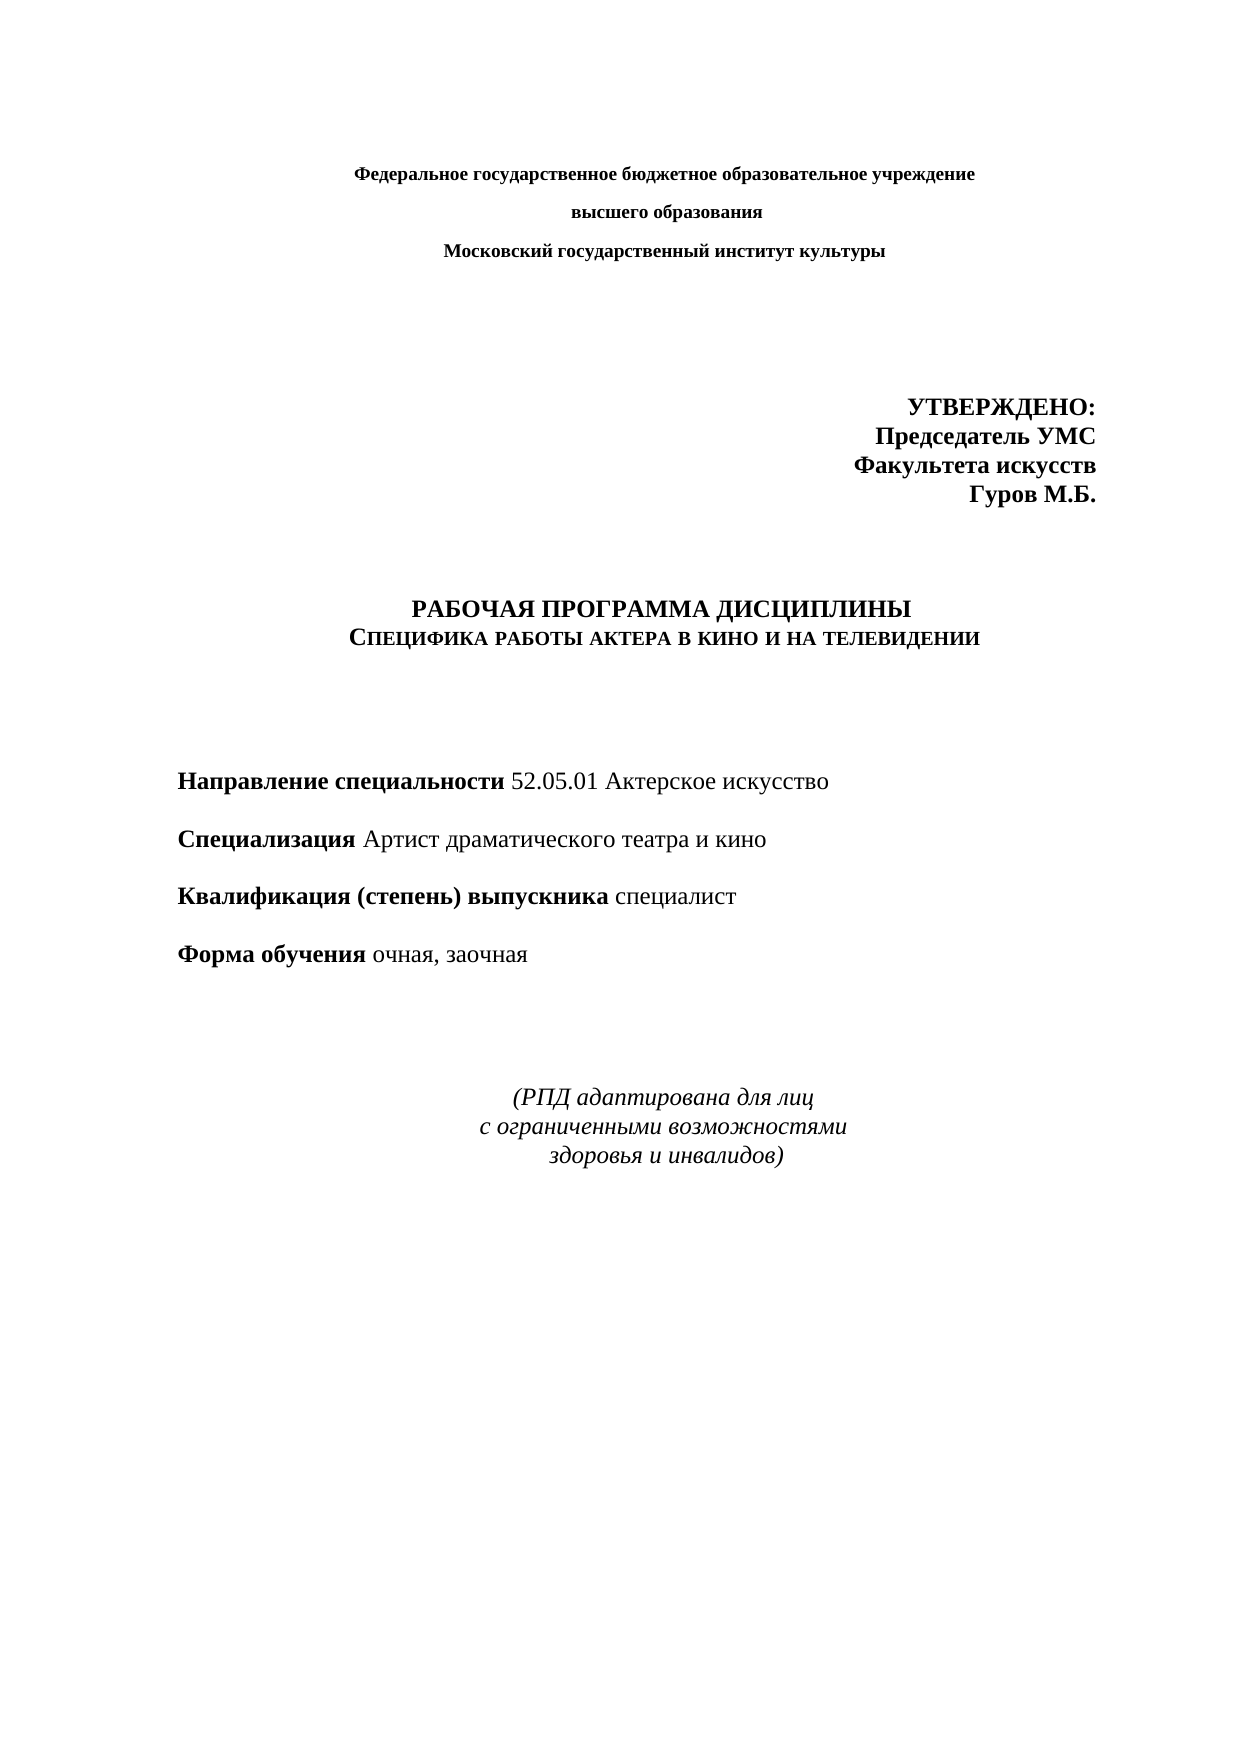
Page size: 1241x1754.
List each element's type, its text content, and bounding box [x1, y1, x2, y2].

text РАБОЧАЯ ПРОГРАММА ДИСЦИПЛИНЫ Специфика работы актера в кино и на телевидении [177, 594, 1152, 651]
text высшего образования [177, 201, 1152, 239]
table_header УТВЕРЖДЕНО: Председатель УМС Факультета искусств Гуров М.Б. [665, 393, 1107, 507]
text Направление специальности 52.05.01 Актерское искусство [177, 766, 1152, 795]
text Форма обучения очная, заочная [177, 939, 1152, 967]
text с ограниченными возможностями [177, 1111, 1152, 1140]
text Квалификация (степень) выпускника специалист [177, 881, 1152, 910]
text Федеральное государственное бюджетное образовательное учреждение [177, 162, 1152, 201]
text здоровья и инвалидов) [177, 1140, 1152, 1169]
text Московский государственный институт культуры [177, 239, 1152, 277]
text Специализация Артист драматического театра и кино [177, 824, 1152, 852]
text (РПД адаптирована для лиц [177, 1082, 1152, 1111]
